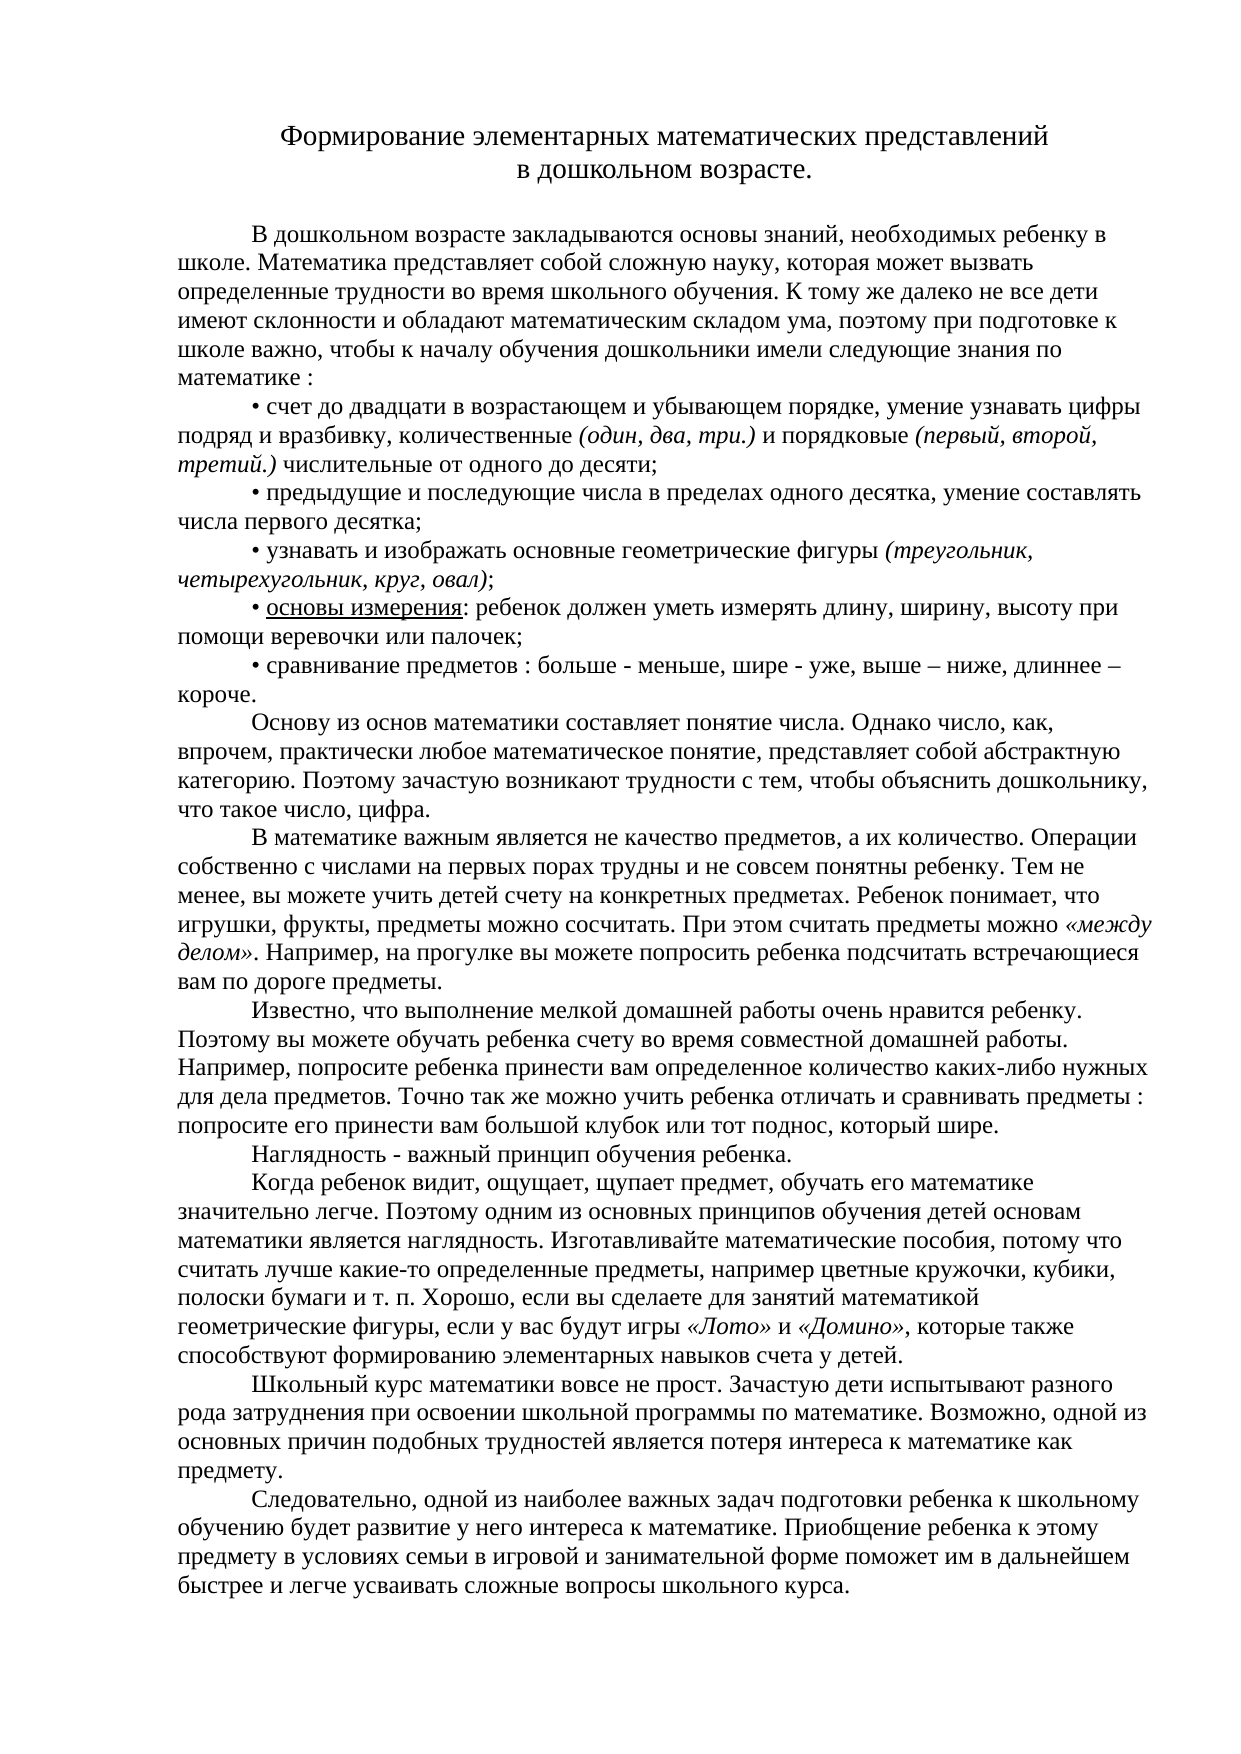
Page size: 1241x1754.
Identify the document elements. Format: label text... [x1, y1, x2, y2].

text Наглядность - важный принцип обучения ребенка. [177, 1139, 1152, 1167]
text Основу из основ математики составляет понятие числа. Однако число, как, впрочем, практически любое математическое понятие, представляет собой абстрактную категорию. Поэтому зачастую возникают трудности с тем, чтобы объяснить дошкольнику, что такое число, цифра. [177, 707, 1152, 822]
text В математике важным является не качество предметов, а их количество. Операции собственно с числами на первых порах трудны и не совсем понятны ребенку. Тем не менее, вы можете учить детей счету на конкретных предметах. Ребенок понимает, что игрушки, фрукты, предметы можно сосчитать. При этом считать предметы можно «между делом». Например, на прогулке вы можете попросить ребенка подсчитать встречающиеся вам по дороге предметы. [177, 822, 1152, 995]
text Школьный курс математики вовсе не прост. Зачастую дети испытывают разного рода затруднения при освоении школьной программы по математике. Возможно, одной из основных причин подобных трудностей является потеря интереса к математике как предмету. [177, 1369, 1152, 1484]
text Следовательно, одной из наиболее важных задач подготовки ребенка к школьному обучению будет развитие у него интереса к математике. Приобщение ребенка к этому предмету в условиях семьи в игровой и занимательной форме поможет им в дальнейшем быстрее и легче усваивать сложные вопросы школьного курса. [177, 1484, 1152, 1599]
text в дошкольном возрасте. [177, 152, 1152, 185]
text • счет до двадцати в возрастающем и убывающем порядке, умение узнавать цифры подряд и вразбивку, количественные (один, два, три.) и порядковые (первый, второй, третий.) числительные от одного до десяти; [177, 391, 1152, 477]
text • сравнивание предметов : больше - меньше, шире - уже, выше – ниже, длиннее – короче. [177, 650, 1152, 707]
text Когда ребенок видит, ощущает, щупает предмет, обучать его математике значительно легче. Поэтому одним из основных принципов обучения детей основам математики является наглядность. Изготавливайте математические пособия, потому что считать лучше какие-то определенные предметы, например цветные кружочки, кубики, полоски бумаги и т. п. Хорошо, если вы сделаете для занятий математикой геометрические фигуры, если у вас будут игры «Лото» и «Домино», которые также способствуют формированию элементарных навыков счета у детей. [177, 1167, 1152, 1369]
text • узнавать и изображать основные геометрические фигуры (треугольник, четырехугольник, круг, овал); [177, 535, 1152, 592]
text Известно, что выполнение мелкой домашней работы очень нравится ребенку. Поэтому вы можете обучать ребенка счету во время совместной домашней работы. Например, попросите ребенка принести вам определенное количество каких-либо нужных для дела предметов. Точно так же можно учить ребенка отличать и сравнивать предметы : попросите его принести вам большой клубок или тот поднос, который шире. [177, 995, 1152, 1139]
text • предыдущие и последующие числа в пределах одного десятка, умение составлять числа первого десятка; [177, 477, 1152, 535]
text • основы измерения: ребенок должен уметь измерять длину, ширину, высоту при помощи веревочки или палочек; [177, 592, 1152, 650]
text Формирование элементарных математических представлений [177, 118, 1152, 152]
text В дошкольном возрасте закладываются основы знаний, необходимых ребенку в школе. Математика представляет собой сложную науку, которая может вызвать определенные трудности во время школьного обучения. К тому же далеко не все дети имеют склонности и обладают математическим складом ума, поэтому при подготовке к школе важно, чтобы к началу обучения дошкольники имели следующие знания по математике : [177, 219, 1152, 391]
